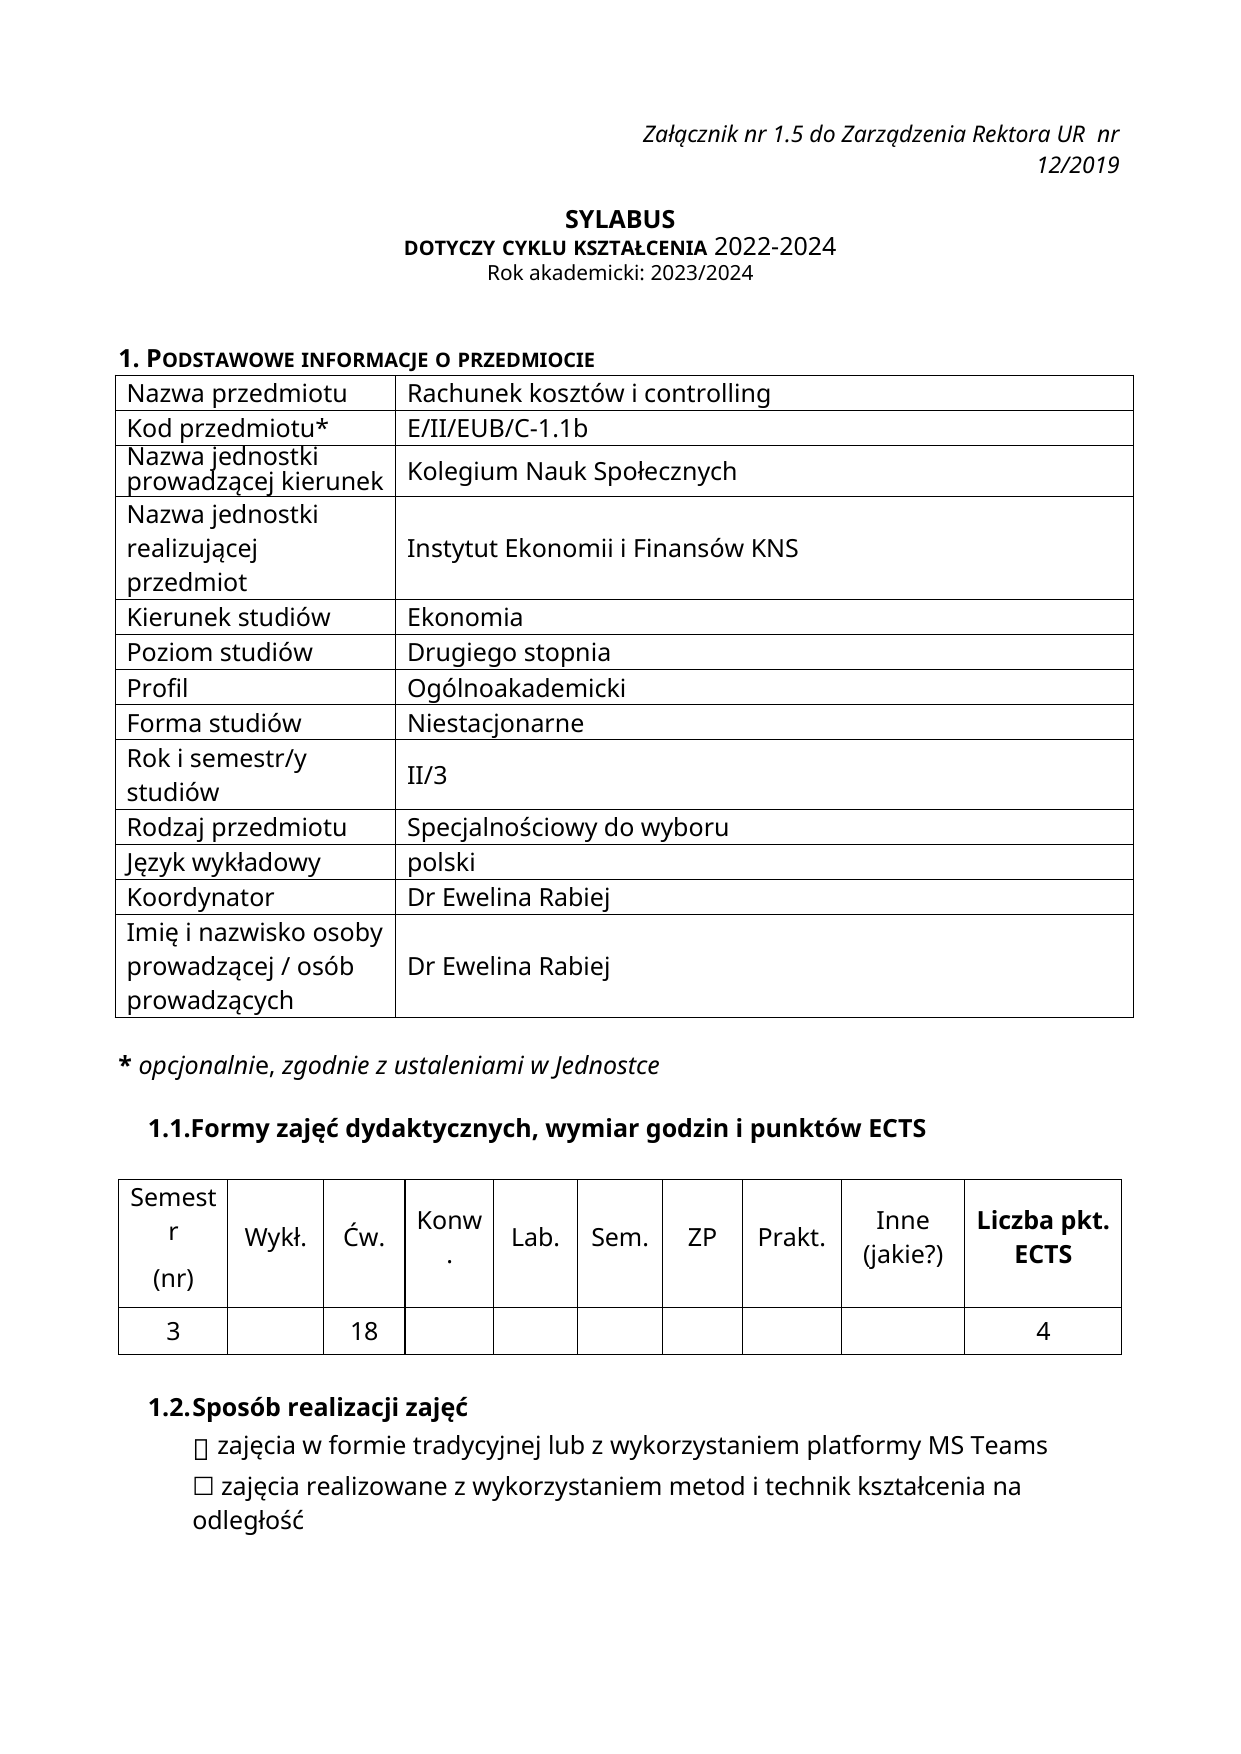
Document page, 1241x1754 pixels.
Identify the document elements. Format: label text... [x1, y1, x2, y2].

table_cell E/II/EUB/C-1.1b [396, 411, 1133, 445]
table_cell II/3 [396, 740, 1133, 808]
table_header Rachunek kosztów i controlling [396, 376, 1133, 409]
table_cell Dr Ewelina Rabiej [396, 915, 1133, 1017]
table_cell Kod przedmiotu* [116, 411, 395, 445]
table_cell Instytut Ekonomii i Finansów KNS [396, 497, 1133, 599]
table_cell 18 [324, 1308, 404, 1354]
text Rok akademicki: 2023/2024 [118, 261, 1122, 286]
table_header Liczba pkt. ECTS [965, 1180, 1121, 1307]
text * opcjonalnie, zgodnie z ustaleniami w Jednostce [118, 1047, 1122, 1081]
table_cell Niestacjonarne [396, 705, 1133, 739]
table_header Sem. [578, 1180, 662, 1307]
table_cell [406, 1308, 493, 1354]
table_header ZP [663, 1180, 742, 1307]
table_cell Język wykładowy [116, 845, 395, 879]
table_cell Poziom studiów [116, 635, 395, 669]
table_cell [578, 1308, 662, 1354]
table_cell Kierunek studiów [116, 600, 395, 634]
text 1.2. Sposób realizacji zajęć [148, 1389, 1122, 1423]
text Załącznik nr 1.5 do Zarządzenia Rektora UR nr 12/2019 [118, 118, 1122, 181]
text ☐ zajęcia realizowane z wykorzystaniem metod i technik kształcenia na odległość [192, 1468, 1122, 1537]
table_cell Ekonomia [396, 600, 1133, 634]
table_cell Specjalnościowy do wyboru [396, 810, 1133, 844]
text 1.1.Formy zajęć dydaktycznych, wymiar godzin i punktów ECTS [148, 1111, 1122, 1144]
table_cell 4 [965, 1308, 1121, 1354]
table_header Ćw. [324, 1180, 404, 1307]
table_cell 3 [119, 1308, 227, 1354]
table_cell Dr Ewelina Rabiej [396, 880, 1133, 914]
table_cell polski [396, 845, 1133, 879]
table_cell Drugiego stopnia [396, 635, 1133, 669]
table_header Inne (jakie?) [842, 1180, 964, 1307]
table_cell [494, 1308, 577, 1354]
table_header Wykł. [228, 1180, 323, 1307]
table_cell Profil [116, 670, 395, 704]
table_cell [743, 1308, 841, 1354]
table_cell [842, 1308, 964, 1354]
text dotyczy cyklu kształcenia 2022-2024 [118, 236, 1122, 261]
table_header Prakt. [743, 1180, 841, 1307]
table_cell Forma studiów [116, 705, 395, 739]
table_cell Rok i semestr/y studiów [116, 740, 395, 808]
table_header Lab. [494, 1180, 577, 1307]
table_header Nazwa przedmiotu [116, 376, 395, 409]
table_cell Nazwa jednostki realizującej przedmiot [116, 497, 395, 599]
table_cell Rodzaj przedmiotu [116, 810, 395, 844]
table_header Semestr (nr) [119, 1180, 227, 1307]
text  zajęcia w formie tradycyjnej lub z wykorzystaniem platformy MS Teams [192, 1423, 1122, 1468]
text SYLABUS [118, 201, 1122, 236]
table_cell Kolegium Nauk Społecznych [396, 446, 1133, 496]
table_header Konw. [406, 1180, 493, 1307]
table_cell [663, 1308, 742, 1354]
text 1. Podstawowe informacje o przedmiocie [118, 340, 1122, 374]
table_cell Koordynator [116, 880, 395, 914]
table_cell Nazwa jednostki prowadzącej kierunek [116, 446, 395, 496]
table_cell [228, 1308, 323, 1354]
table_cell Imię i nazwisko osoby prowadzącej / osób prowadzących [116, 915, 395, 1017]
table_cell Ogólnoakademicki [396, 670, 1133, 704]
